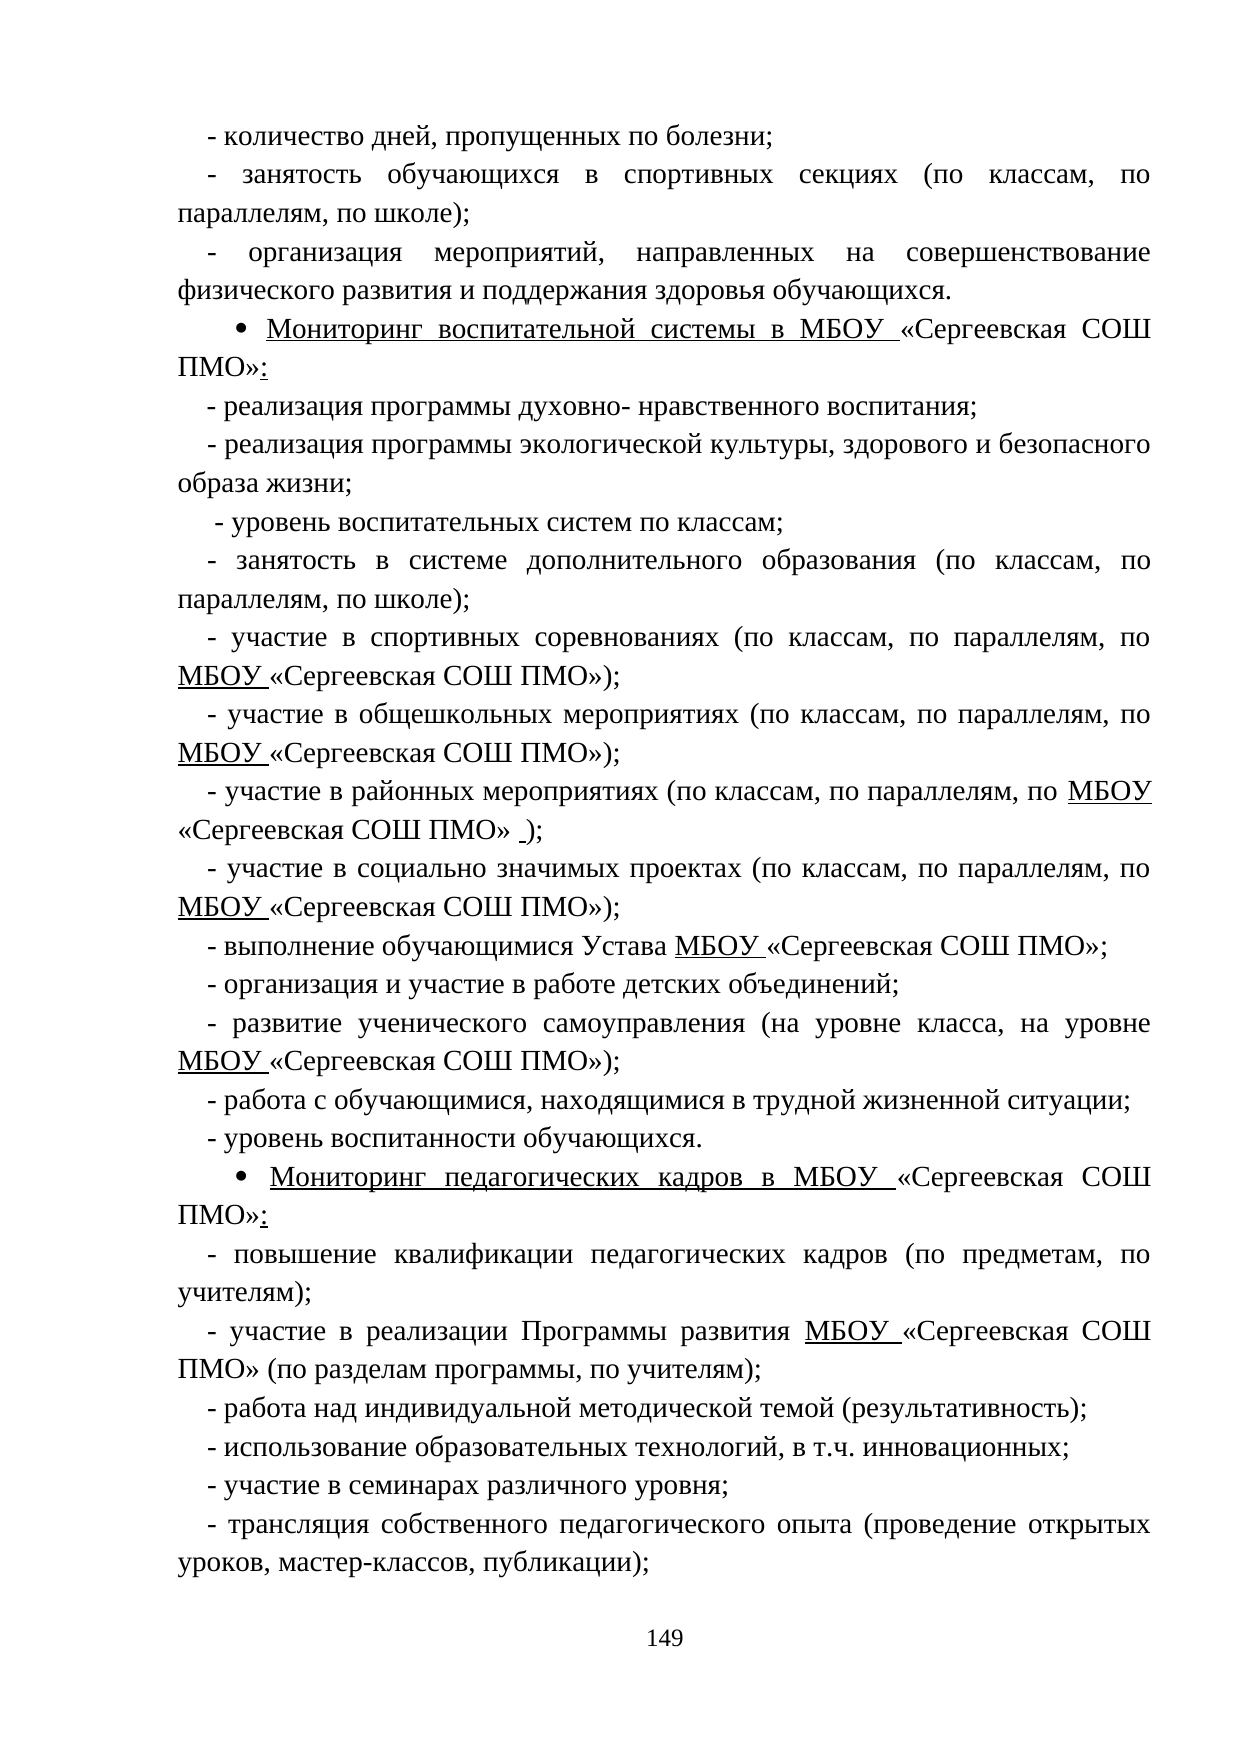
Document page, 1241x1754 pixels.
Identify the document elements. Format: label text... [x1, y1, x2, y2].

text - участие в районных мероприятиях (по классам, по параллелям, по МБОУ «Сергеевская СОШ ПМО» ); [177, 773, 1152, 846]
text - использование образовательных технологий, в т.ч. инновационных; [177, 1429, 1152, 1462]
text - участие в общешкольных мероприятиях (по классам, по параллелям, по МБОУ «Сергеевская СОШ ПМО»); [177, 696, 1152, 768]
text - развитие ученического самоуправления (на уровне класса, на уровне МБОУ «Сергеевская СОШ ПМО»); [177, 1005, 1152, 1077]
text - занятость обучающихся в спортивных секциях (по классам, по параллелям, по школе); [177, 157, 1152, 229]
text - реализация программы экологической культуры, здорового и безопасного образа жизни; [177, 427, 1152, 499]
text - занятость в системе дополнительного образования (по классам, по параллелям, по школе); [177, 542, 1152, 614]
text - участие в реализации Программы развития МБОУ «Сергеевская СОШ ПМО» (по разделам программы, по учителям); [177, 1313, 1152, 1385]
text - организация мероприятий, направленных на совершенствование физического развития и поддержания здоровья обучающихся. [177, 234, 1152, 306]
text - количество дней, пропущенных по болезни; [177, 118, 1152, 152]
text - участие в семинарах различного уровня; [177, 1467, 1152, 1501]
text - уровень воспитательных систем по классам; [177, 504, 1152, 537]
text - участие в спортивных соревнованиях (по классам, по параллелям, по МБОУ «Сергеевская СОШ ПМО»); [177, 619, 1152, 691]
text - трансляция собственного педагогического опыта (проведение открытых уроков, мастер-классов, публикации); [177, 1506, 1152, 1578]
text - участие в социально значимых проектах (по классам, по параллелям, по МБОУ «Сергеевская СОШ ПМО»); [177, 851, 1152, 923]
text - повышение квалификации педагогических кадров (по предметам, по учителям); [177, 1236, 1152, 1308]
text - выполнение обучающимися Устава МБОУ «Сергеевская СОШ ПМО»; [177, 928, 1152, 961]
text - работа с обучающимися, находящимися в трудной жизненной ситуации; [177, 1082, 1152, 1115]
list Мониторинг педагогических кадров в МБОУ «Сергеевская СОШ ПМО»: [177, 1159, 1152, 1231]
text - работа над индивидуальной методической темой (результативность); [177, 1390, 1152, 1424]
text - уровень воспитанности обучающихся. [177, 1120, 1152, 1154]
text - организация и участие в работе детских объединений; [177, 966, 1152, 1000]
text - реализация программы духовно- нравственного воспитания; [177, 388, 1152, 422]
list Мониторинг воспитательной системы в МБОУ «Сергеевская СОШ ПМО»: [177, 311, 1152, 383]
